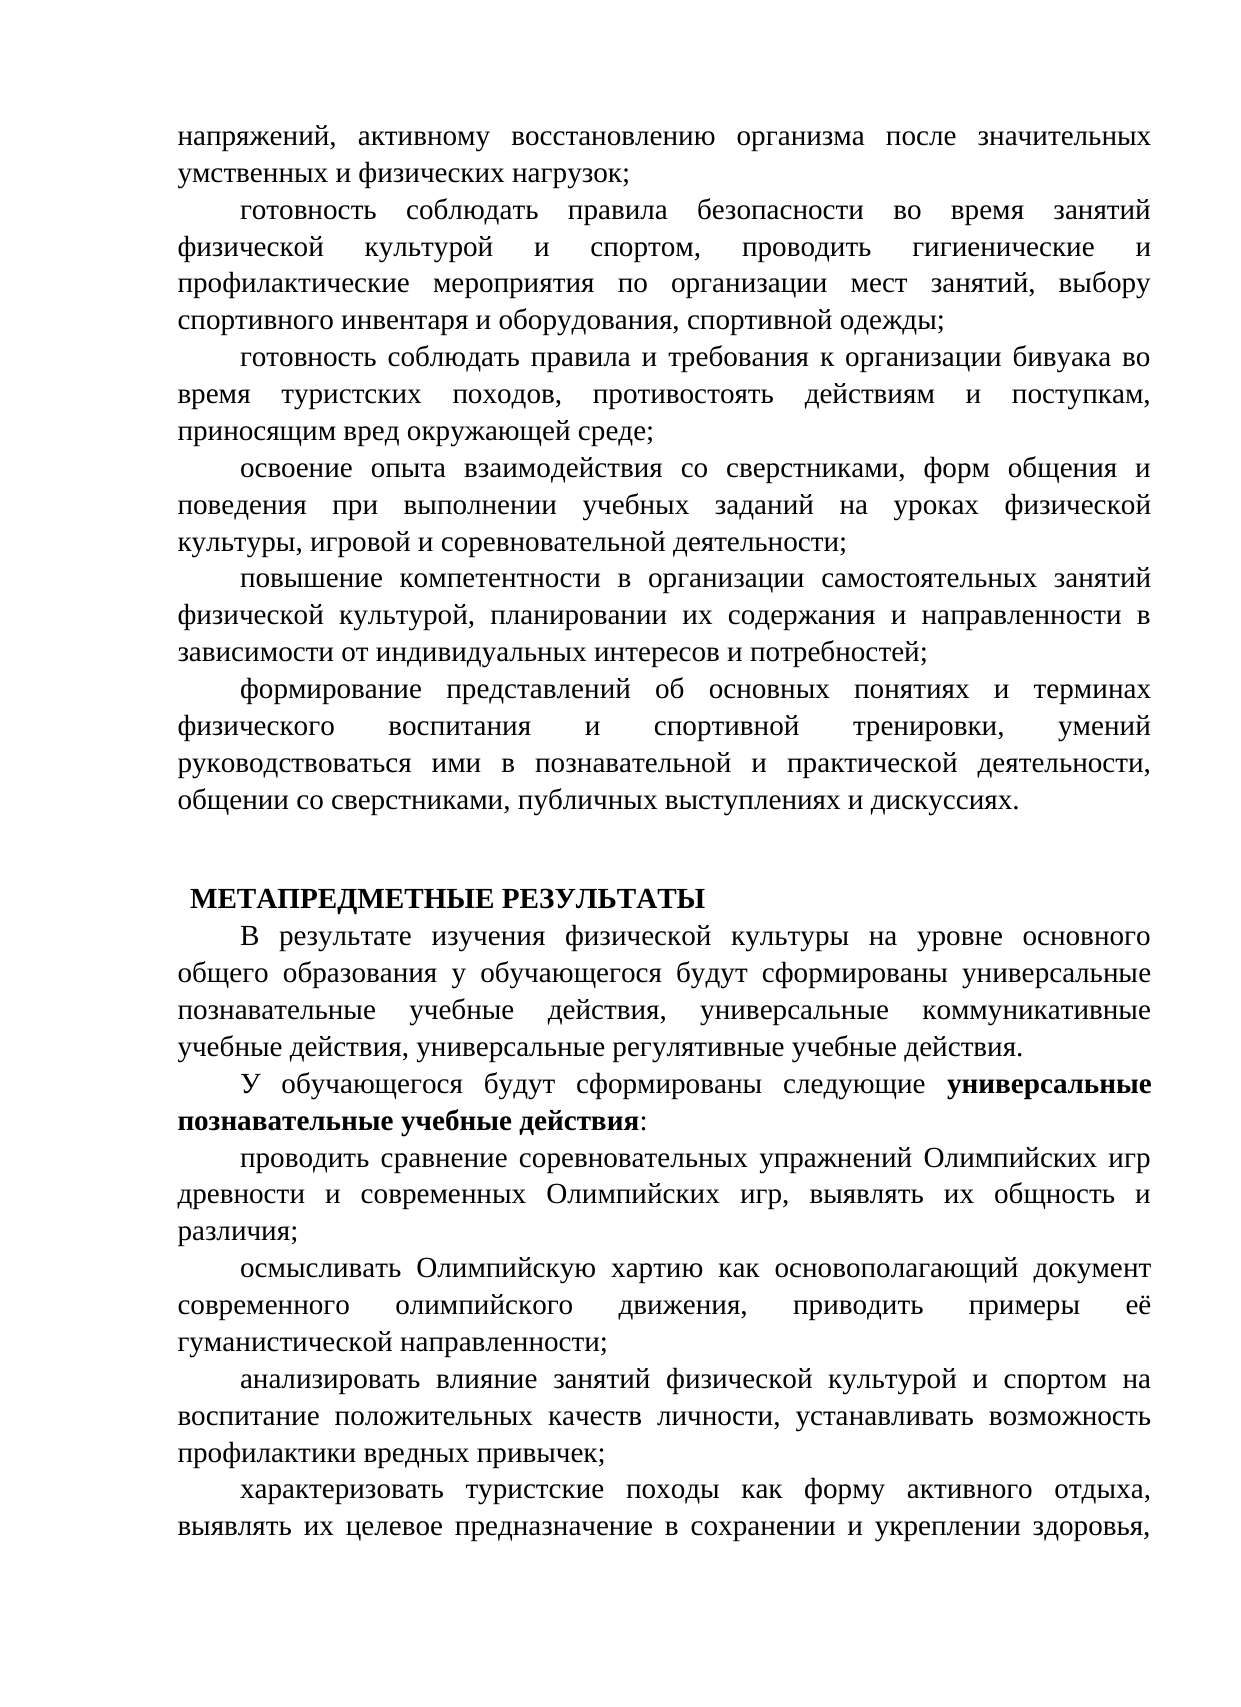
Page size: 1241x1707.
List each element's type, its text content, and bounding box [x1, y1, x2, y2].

text освоение опыта взаимодействия со сверстниками, форм общения и поведения при выполнении учебных заданий на уроках физической культуры, игровой и соревновательной деятельности; [177, 450, 1152, 557]
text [177, 118, 1152, 188]
text проводить сравнение соревновательных упражнений Олимпийских игр древности и современных Олимпийских игр, выявлять их общность и различия; [177, 1140, 1152, 1247]
text готовность соблюдать правила безопасности во время занятий физической культурой и спортом, проводить гигиенические и профилактические мероприятия по организации мест занятий, выбору спортивного инвентаря и оборудования, спортивной одежды; [177, 192, 1152, 336]
text У обучающегося будут сформированы следующие универсальные познавательные учебные действия: [177, 1066, 1152, 1136]
text В результате изучения физической культуры на уровне основного общего образования у обучающегося будут сформированы универсальные познавательные учебные действия, универсальные коммуникативные учебные действия, универсальные регулятивные учебные действия. [177, 918, 1152, 1063]
text готовность соблюдать правила и требования к организации бивуака во время туристских походов, противостоять действиям и поступкам, приносящим вред окружающей среде; [177, 339, 1152, 447]
text анализировать влияние занятий физической культурой и спортом на воспитание положительных качеств личности, устанавливать возможность профилактики вредных привычек; [177, 1361, 1152, 1468]
text МЕТАПРЕДМЕТНЫЕ РЕЗУЛЬТАТЫ [190, 882, 1152, 915]
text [177, 1472, 1152, 1542]
text повышение компетентности в организации самостоятельных занятий физической культурой, планировании их содержания и направленности в зависимости от индивидуальных интересов и потребностей; [177, 561, 1152, 668]
text осмысливать Олимпийскую хартию как основополагающий документ современного олимпийского движения, приводить примеры её гуманистической направленности; [177, 1250, 1152, 1358]
text формирование представлений об основных понятиях и терминах физического воспитания и спортивной тренировки, умений руководствоваться ими в познавательной и практической деятельности, общении со сверстниками, публичных выступлениях и дискуссиях. [177, 671, 1152, 815]
